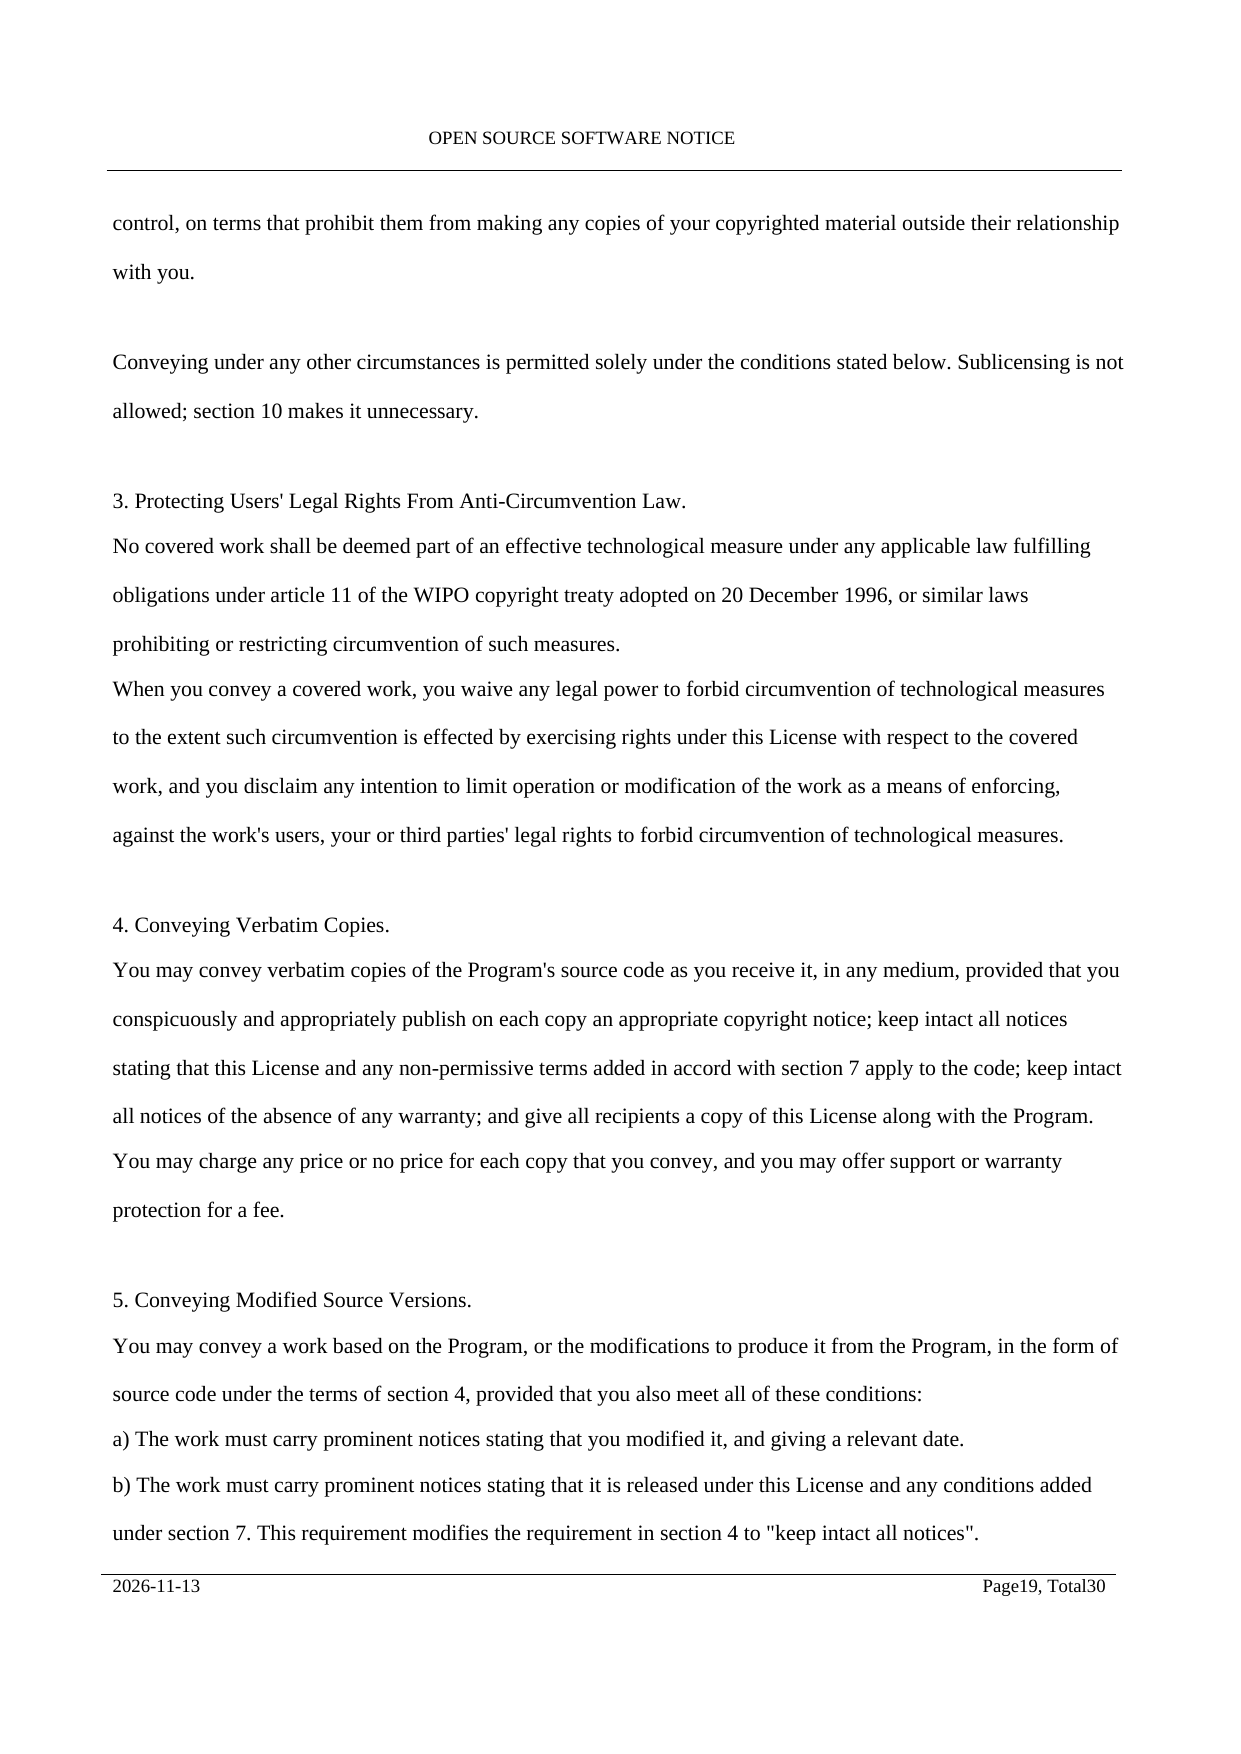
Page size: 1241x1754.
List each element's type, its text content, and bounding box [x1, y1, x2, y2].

text Conveying under any other circumstances is permitted solely under the conditions stated below. Sublicensing is not allowed; section 10 makes it unnecessary. [112, 345, 1128, 427]
text When you convey a covered work, you waive any legal power to forbid circumvention of technological measures to the extent such circumvention is effected by exercising rights under this License with respect to the covered work, and you disclaim any intention to limit operation or modification of the work as a means of enforcing, against the work's users, your or third parties' legal rights to forbid circumvention of technological measures. [112, 672, 1128, 851]
text a) The work must carry prominent notices stating that you modified it, and giving a relevant date. [112, 1423, 1128, 1455]
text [112, 206, 1128, 288]
text b) The work must carry prominent notices stating that it is released under this License and any conditions added under section 7. This requirement modifies the requirement in section 4 to "keep intact all notices". [112, 1468, 1128, 1549]
text You may charge any price or no price for each copy that you convey, and you may offer support or warranty protection for a fee. [112, 1145, 1128, 1226]
text You may convey a work based on the Program, or the modifications to produce it from the Program, in the form of source code under the terms of section 4, provided that you also meet all of these conditions: [112, 1329, 1128, 1410]
text You may convey verbatim copies of the Program's source code as you receive it, in any medium, provided that you conspicuously and appropriately publish on each copy an appropriate copyright notice; keep intact all notices stating that this License and any non-permissive terms added in accord with section 7 apply to the code; keep intact all notices of the absence of any warranty; and give all recipients a copy of this License along with the Program. [112, 953, 1128, 1132]
text 5. Conveying Modified Source Versions. [112, 1284, 1128, 1316]
text No covered work shall be deemed part of an effective technological measure under any applicable law fulfilling obligations under article 11 of the WIPO copyright treaty adopted on 20 December 1996, or similar laws prohibiting or restricting circumvention of such measures. [112, 529, 1128, 659]
text 4. Conveying Verbatim Copies. [112, 908, 1128, 941]
text 3. Protecting Users' Legal Rights From Anti-Circumvention Law. [112, 484, 1128, 517]
